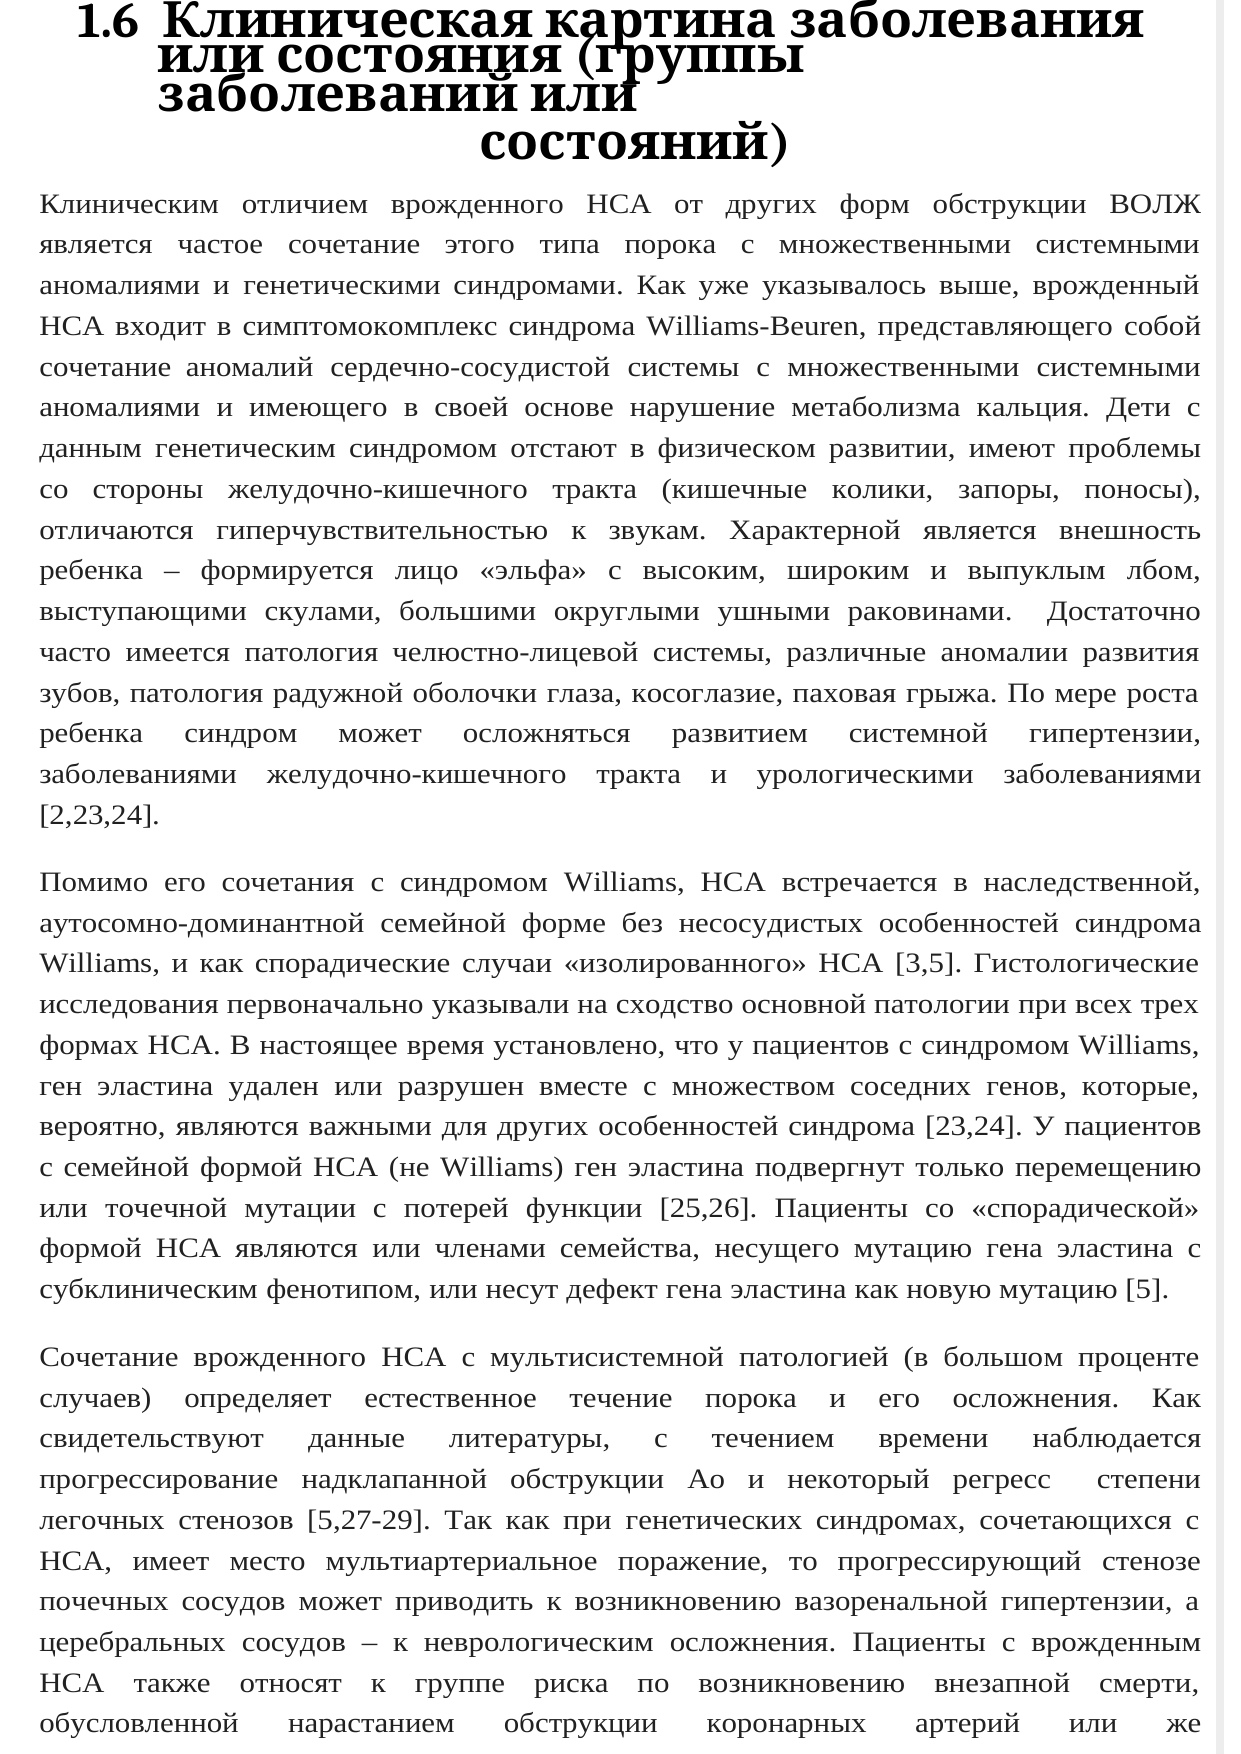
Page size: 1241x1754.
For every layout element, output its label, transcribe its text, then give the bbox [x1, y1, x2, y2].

text состояний) [479, 124, 1213, 168]
text Клиническим отличием врожденного НСА от других форм обструкции ВОЛЖ является частое сочетание этого типа порока с множественными системными аномалиями и генетическими синдромами. Как уже указывалось выше, врожденный НСА входит в симптомокомплекс синдрома Williams-Beuren, представляющего собой сочетание аномалий сердечно-сосудистой системы с множественными системными аномалиями и имеющего в своей основе нарушение метаболизма кальция. Дети с данным генетическим синдромом отстают в физическом развитии, имеют проблемы со стороны желудочно-кишечного тракта (кишечные колики, запоры, поносы), отличаются гиперчувствительностью к звукам. Характерной является внешность ребенка – формируется лицо «эльфа» с высоким, широким и выпуклым лбом, выступающими скулами, большими округлыми ушными раковинами. Достаточно часто имеется патология челюстно-лицевой системы, различные аномалии развития зубов, патология радужной оболочки глаза, косоглазие, паховая грыжа. По мере роста ребенка синдром может осложняться развитием системной гипертензии, заболеваниями желудочно-кишечного тракта и урологическими заболеваниями [2,23,24]. [39, 187, 1201, 830]
subtitle Клиническая картина заболевания или состояния (группы заболеваний или [77, 6, 1163, 124]
text Помимо его сочетания с синдромом Williams, НСА встречается в наследственной, аутосомно-доминантной семейной форме без несосудистых особенностей синдрома Williams, и как спорадические случаи «изолированного» НСА [3,5]. Гистологические исследования первоначально указывали на сходство основной патологии при всех трех формах НСА. В настоящее время установлено, что у пациентов с синдромом Williams, ген эластина удален или разрушен вместе с множеством соседних генов, которые, вероятно, являются важными для других особенностей синдрома [23,24]. У пациентов с семейной формой НСА (не Williams) ген эластина подвергнут только перемещению или точечной мутации с потерей функции [25,26]. Пациенты со «спорадической» формой НСА являются или членами семейства, несущего мутацию гена эластина с субклиническим фенотипом, или несут дефект гена эластина как новую мутацию [5]. [39, 865, 1201, 1304]
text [39, 1340, 1201, 1739]
